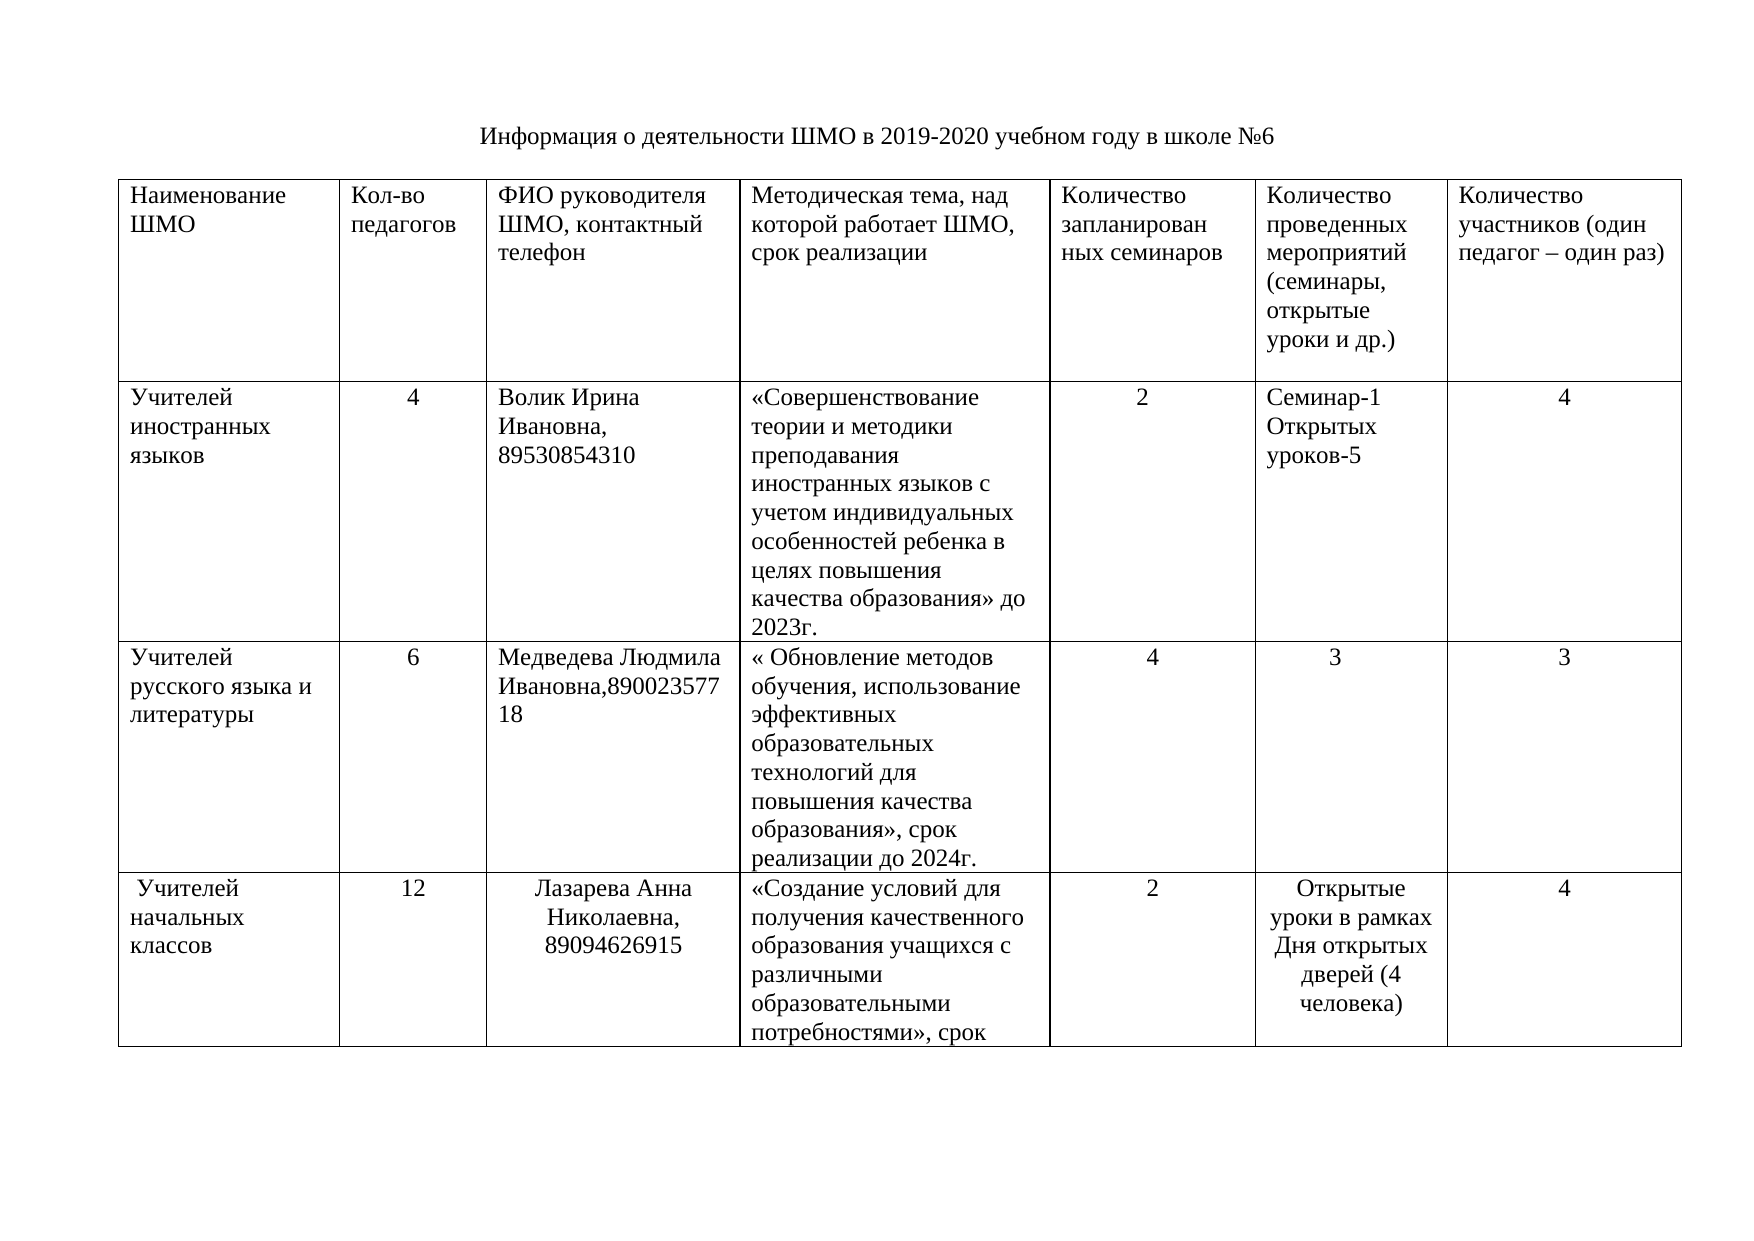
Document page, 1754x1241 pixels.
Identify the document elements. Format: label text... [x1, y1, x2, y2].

table_cell 4 [1448, 873, 1681, 1046]
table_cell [741, 873, 1049, 1046]
table_cell 2 [1051, 382, 1255, 641]
table_header Количество запланирован ных семинаров [1051, 180, 1255, 381]
table_cell Семинар-1 Открытых уроков-5 [1256, 382, 1447, 641]
table_header Кол-во педагогов [340, 180, 486, 381]
table_cell 12 [340, 873, 486, 1046]
table_cell 2 [1051, 873, 1255, 1046]
text Информация о деятельности ШМО в 2019-2020 учебном году в школе №6 [118, 121, 1636, 150]
table_cell 4 [1448, 382, 1681, 641]
table_cell Учителей русского языка и литературы [119, 642, 339, 872]
table_cell «Совершенствование теории и методики преподавания иностранных языков с учетом индивидуальных особенностей ребенка в целях повышения качества образования» до 2023г. [741, 382, 1049, 641]
table_cell 6 [340, 642, 486, 872]
table_header Методическая тема, над которой работает ШМО, срок реализации [741, 180, 1049, 381]
table_cell 3 [1448, 642, 1681, 872]
table_cell 4 [1051, 642, 1255, 872]
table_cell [487, 873, 739, 1046]
table_cell 3 [1256, 642, 1447, 872]
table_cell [1256, 873, 1447, 1046]
table_cell 4 [340, 382, 486, 641]
table_cell Волик Ирина Ивановна, 89530854310 [487, 382, 739, 641]
table_cell Медведева Людмила Ивановна,89002357718 [487, 642, 739, 872]
table_header Количество проведенных мероприятий (семинары, открытые уроки и др.) [1256, 180, 1447, 381]
table_header ФИО руководителя ШМО, контактный телефон [487, 180, 739, 381]
table_cell « Обновление методов обучения, использование эффективных образовательных технологий для повышения качества образования», срок реализации до 2024г. [741, 642, 1049, 872]
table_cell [119, 873, 339, 1046]
table_header Наименование ШМО [119, 180, 339, 381]
table_cell Учителей иностранных языков [119, 382, 339, 641]
table_header Количество участников (один педагог – один раз) [1448, 180, 1681, 381]
